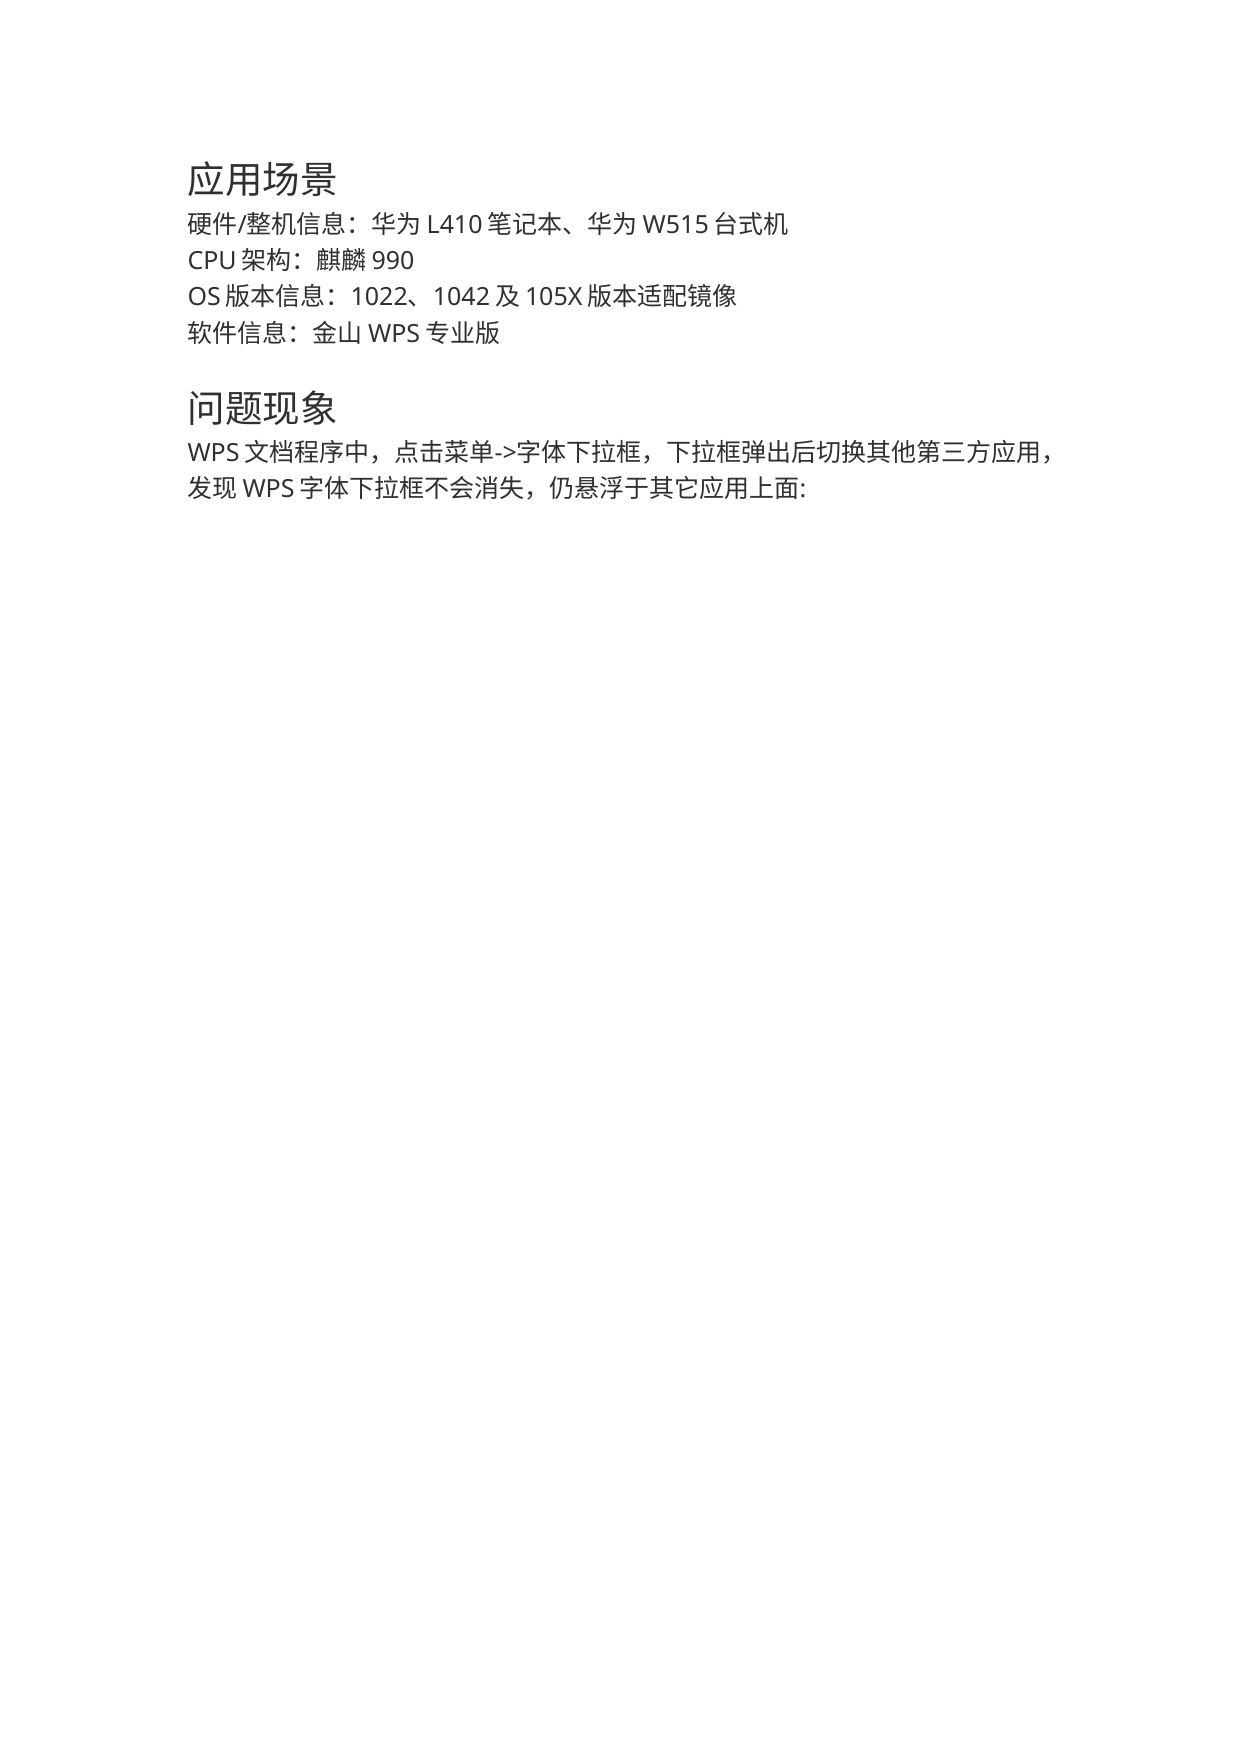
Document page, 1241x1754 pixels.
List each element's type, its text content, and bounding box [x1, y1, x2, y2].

text 应用场景 [187, 150, 1053, 204]
text OS版本信息：1022、1042及105X版本适配镜像 [187, 277, 1053, 313]
text 硬件/整机信息：华为L410笔记本、华为W515台式机 [187, 204, 1053, 241]
text CPU架构：麒麟990 [187, 241, 1053, 277]
text 软件信息：金山 WPS专业版 [187, 313, 1053, 349]
text 问题现象 [187, 378, 1053, 433]
text WPS文档程序中，点击菜单->字体下拉框，下拉框弹出后切换其他第三方应用，发现WPS字体下拉框不会消失，仍悬浮于其它应用上面: [187, 433, 1053, 505]
